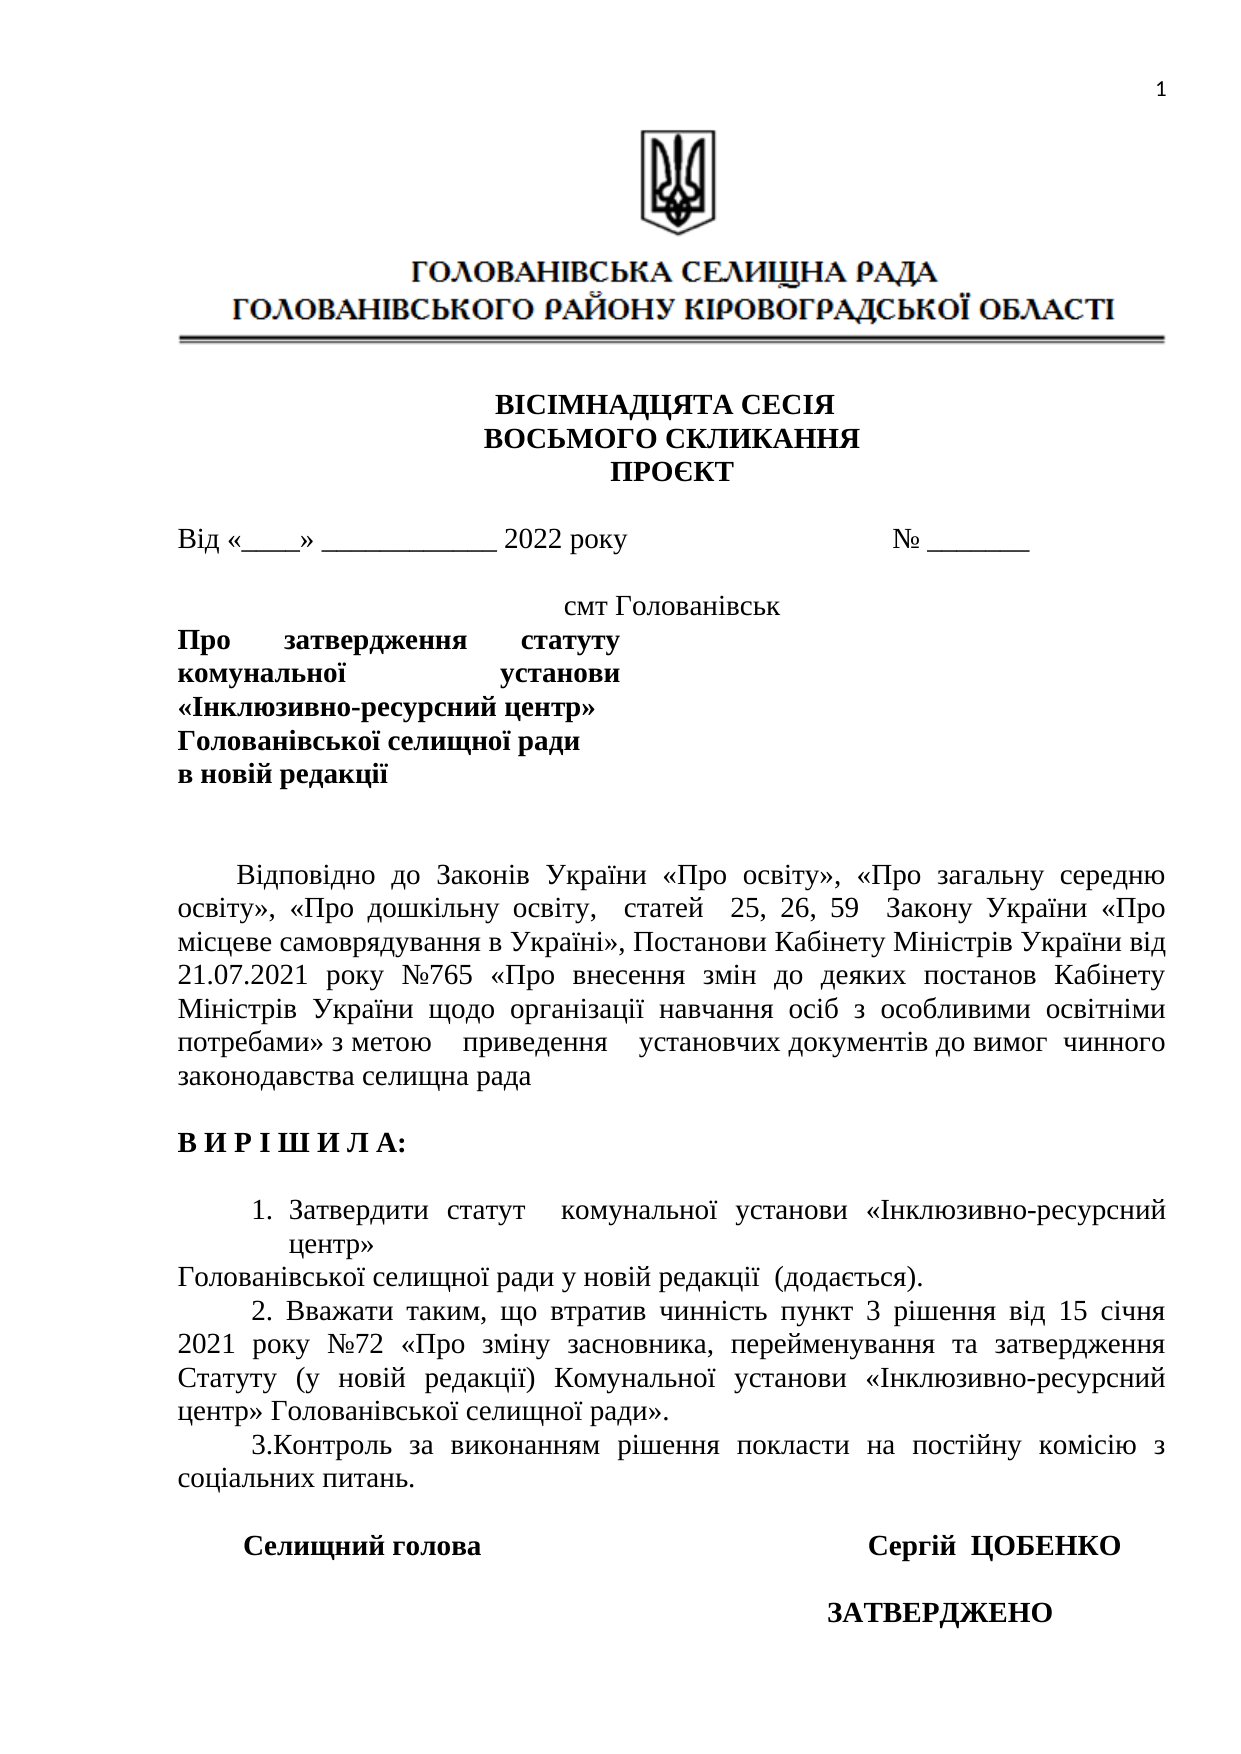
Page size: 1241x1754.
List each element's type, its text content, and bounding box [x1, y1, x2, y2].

text Про затвердження статуту комунальної установи «Інклюзивно-ресурсний центр» [177, 622, 620, 723]
text в новій редакції [177, 756, 620, 790]
text 2. Вважати таким, що втратив чинність пункт 3 рішення від 15 січня 2021 року №72 «Про зміну засновника, перейменування та затвердження Статуту (у новій редакції) Комунальної установи «Інклюзивно-ресурсний центр» Голованівської селищної ради». [177, 1293, 1167, 1427]
text В И Р І Ш И Л А: [177, 1125, 1167, 1159]
text ЗАТВЕРДЖЕНО [827, 1595, 1167, 1628]
text Відповідно до Законів України «Про освіту», «Про загальну середню освіту», «Про дошкільну освіту, статей 25, 26, 59 Закону України «Про місцеве самоврядування в Україні», Постанови Кабінету Міністрів України від 21.07.2021 року №765 «Про внесення змін до деяких постанов Кабінету Міністрів України щодо організації навчання осіб з особливими освітніми потребами» з метою приведення установчих документів до вимог чинного законодавства селищна рада [177, 857, 1167, 1092]
text Селищний голова Сергій ЦОБЕНКО [177, 1528, 1167, 1561]
list Затвердити статут комунальної установи «Інклюзивно-ресурсний центр» [251, 1192, 1167, 1259]
text 3.Контроль за виконанням рішення покласти на постійну комісію з соціальних питань. [177, 1427, 1167, 1494]
table_header ВІСІМНАДЦЯТА СЕСІЯ [177, 387, 1167, 421]
text Голованівської селищної ради у новій редакції (додається). [177, 1259, 1167, 1293]
text ПРОЄКТ [177, 454, 1167, 488]
text смт Голованівськ [177, 588, 1167, 622]
text Голованівської селищної ради [177, 723, 620, 756]
text Від «____» ____________ 2022 року № _______ [177, 521, 1167, 555]
picture [177, 129, 1167, 354]
table_cell ВОСЬМОГО СКЛИКАННЯ [177, 421, 1167, 454]
